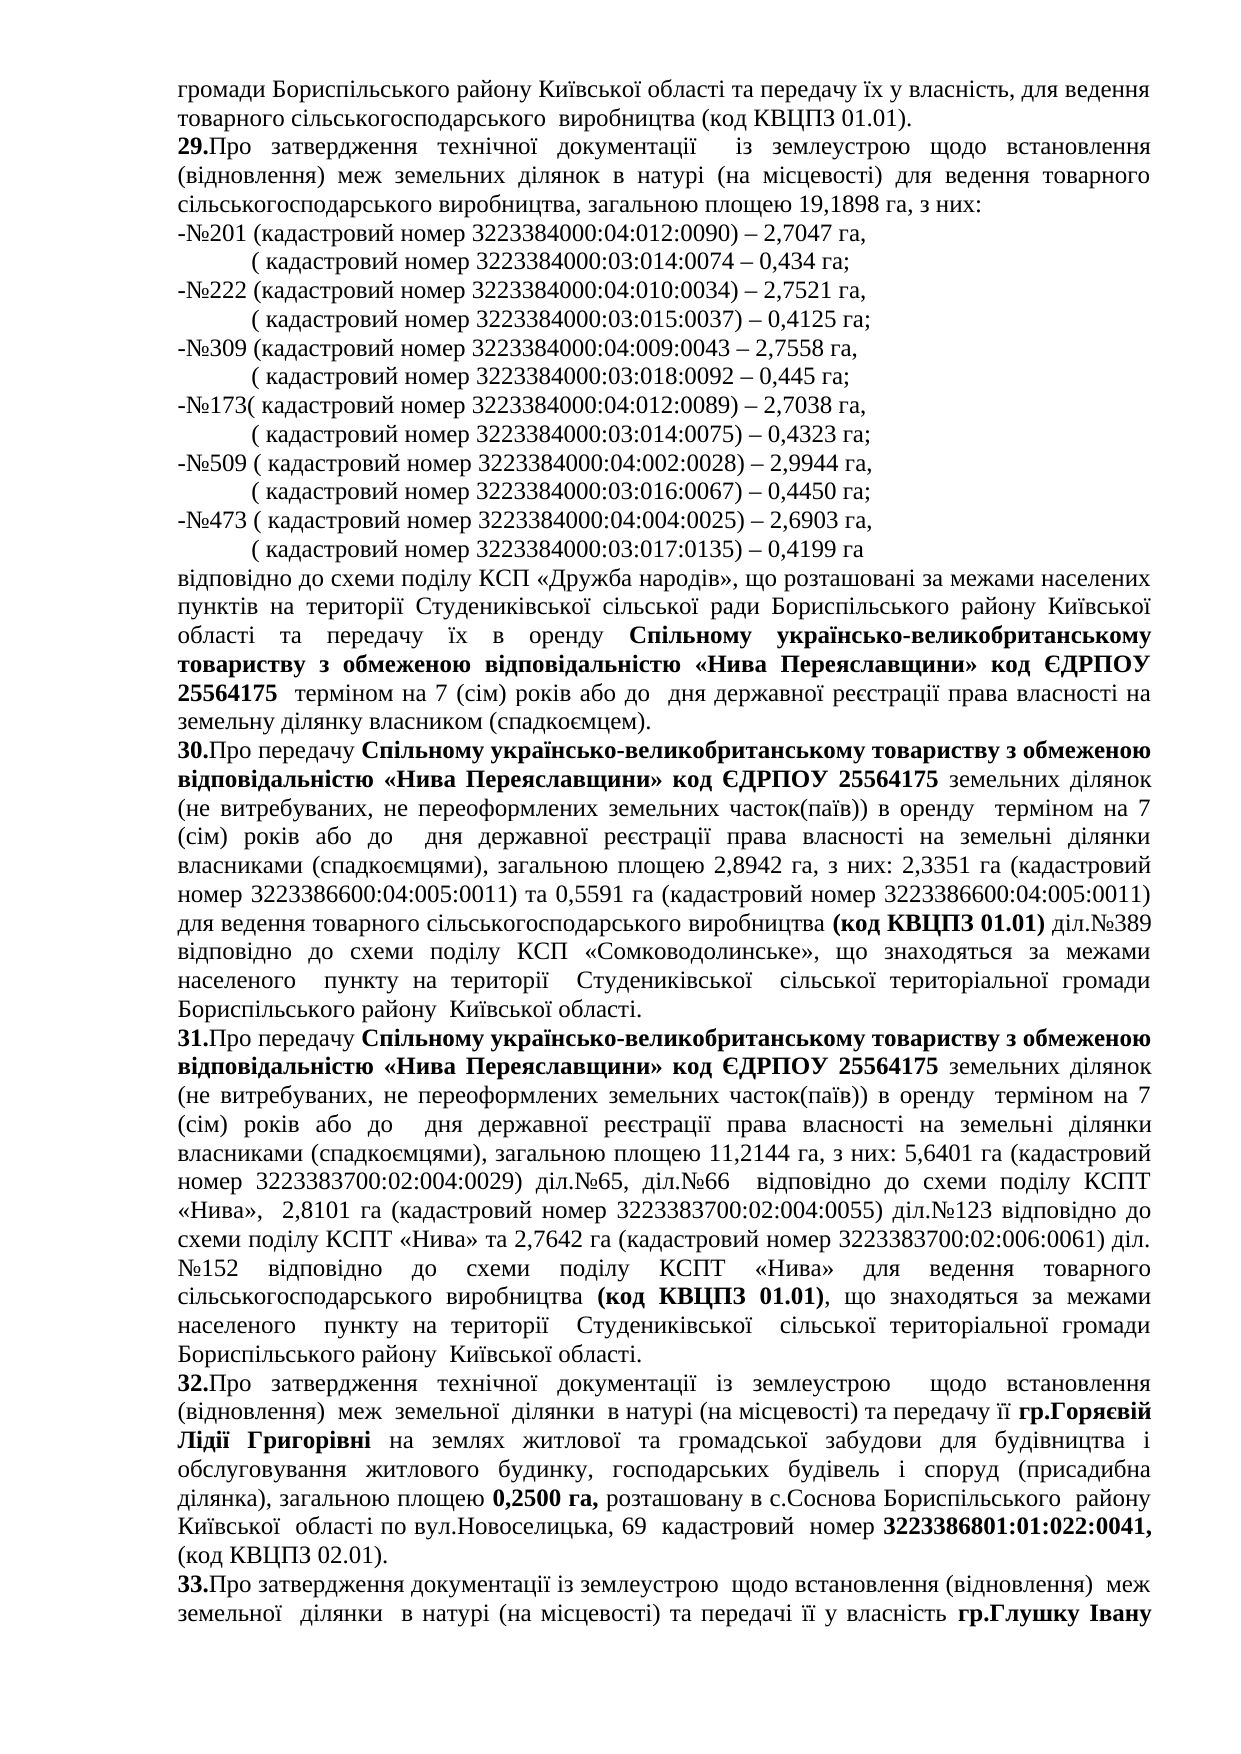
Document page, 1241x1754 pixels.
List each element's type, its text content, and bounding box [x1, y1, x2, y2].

text 30.Про передачу Спільному українсько-великобританському товариству з обмеженою відповідальністю «Нива Переяславщини» код ЄДРПОУ 25564175 земельних ділянок (не витребуваних, не переоформлених земельних часток(паїв)) в оренду терміном на 7 (сім) років або до дня державної реєстрації права власності на земельні ділянки власниками (спадкоємцями), загальною площею 2,8942 га, з них: 2,3351 га (кадастровий номер 3223386600:04:005:0011) та 0,5591 га (кадастровий номер 3223386600:04:005:0011) для ведення товарного сільськогосподарського виробництва (код КВЦПЗ 01.01) діл.№389 відповідно до схеми поділу КСП «Сомководолинське», що знаходяться за межами населеного пункту на території Студениківської сільської територіальної громади Бориспільського району Київської області. [177, 735, 1152, 850]
text відповідно до схеми поділу КСП «Дружба народів», що розташовані за межами населених пунктів на території Студениківської сільської ради Бориспільського району Київської області та передачу їх в оренду Спільному українсько-великобританському товариству з обмеженою відповідальністю «Нива Переяславщини» код ЄДРПОУ 25564175 терміном на 7 (сім) років або до дня державної реєстрації права власності на земельну ділянку власником (спадкоємцем). [177, 563, 1152, 735]
text ( кадастровий номер 3223384000:03:017:0135) – 0,4199 га [177, 534, 1152, 563]
text 31.Про передачу Спільному українсько-великобританському товариству з обмеженою відповідальністю «Нива Переяславщини» код ЄДРПОУ 25564175 земельних ділянок (не витребуваних, не переоформлених земельних часток(паїв)) в оренду терміном на 7 (сім) років або до дня державної реєстрації права власності на земельні ділянки власниками (спадкоємцями), загальною площею 11,2144 га, з них: 5,6401 га (кадастровий номер 3223383700:02:004:0029) діл.№65, діл.№66 відповідно до схеми поділу КСПТ «Нива», 2,8101 га (кадастровий номер 3223383700:02:004:0055) діл.№123 відповідно до схеми поділу КСПТ «Нива» та 2,7642 га (кадастровий номер 3223383700:02:006:0061) діл.№152 відповідно до схеми поділу КСПТ «Нива» для ведення товарного сільськогосподарського виробництва (код КВЦПЗ 01.01), що знаходяться за межами населеного пункту на території Студениківської сільської територіальної громади Бориспільського району Київської області. [177, 1138, 1152, 1368]
text 32.Про затвердження технічної документації із землеустрою щодо встановлення (відновлення) меж земельної ділянки в натурі (на місцевості) та передачу її гр.Горяєвій Лідії Григорівні на землях житлової та громадської забудови для будівництва і обслуговування житлового будинку, господарських будівель і споруд (присадибна ділянка), загальною площею 0,2500 га, розташовану в с.Соснова Бориспільського району Київської області по вул.Новоселицька, 69 кадастровий номер 3223386801:01:022:0041, (код КВЦПЗ 02.01). [177, 1368, 1152, 1569]
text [177, 74, 1152, 131]
text ( кадастровий номер 3223384000:03:018:0092 – 0,445 га; [177, 361, 1152, 390]
text ( кадастровий номер 3223384000:03:014:0074 – 0,434 га; [177, 246, 1152, 275]
text 29.Про затвердження технічної документації із землеустрою щодо встановлення (відновлення) меж земельних ділянок в натурі (на місцевості) для ведення товарного сільськогосподарського виробництва, загальною площею 19,1898 га, з них: [177, 131, 1152, 218]
text -№473 ( кадастровий номер 3223384000:04:004:0025) – 2,6903 га, [177, 505, 1152, 534]
text 31.Про передачу Спільному українсько-великобританському товариству з обмеженою відповідальністю «Нива Переяславщини» код ЄДРПОУ 25564175 земельних ділянок (не витребуваних, не переоформлених земельних часток(паїв)) в оренду терміном на 7 (сім) років або до дня державної реєстрації права власності на земельні ділянки власниками (спадкоємцями), загальною площею 11,2144 га, з них: 5,6401 га (кадастровий номер 3223383700:02:004:0029) діл.№65, діл.№66 відповідно до схеми поділу КСПТ «Нива», 2,8101 га (кадастровий номер 3223383700:02:004:0055) діл.№123 відповідно до схеми поділу КСПТ «Нива» та 2,7642 га (кадастровий номер 3223383700:02:006:0061) діл.№152 відповідно до схеми поділу КСПТ «Нива» для ведення товарного сільськогосподарського виробництва (код КВЦПЗ 01.01), що знаходяться за межами населеного пункту на території Студениківської сільської територіальної громади Бориспільського району Київської області. [177, 1023, 1152, 1138]
text -№509 ( кадастровий номер 3223384000:04:002:0028) – 2,9944 га, [177, 448, 1152, 476]
text ( кадастровий номер 3223384000:03:015:0037) – 0,4125 га; [177, 304, 1152, 333]
text ( кадастровий номер 3223384000:03:016:0067) – 0,4450 га; [177, 476, 1152, 505]
text 30.Про передачу Спільному українсько-великобританському товариству з обмеженою відповідальністю «Нива Переяславщини» код ЄДРПОУ 25564175 земельних ділянок (не витребуваних, не переоформлених земельних часток(паїв)) в оренду терміном на 7 (сім) років або до дня державної реєстрації права власності на земельні ділянки власниками (спадкоємцями), загальною площею 2,8942 га, з них: 2,3351 га (кадастровий номер 3223386600:04:005:0011) та 0,5591 га (кадастровий номер 3223386600:04:005:0011) для ведення товарного сільськогосподарського виробництва (код КВЦПЗ 01.01) діл.№389 відповідно до схеми поділу КСП «Сомководолинське», що знаходяться за межами населеного пункту на території Студениківської сільської територіальної громади Бориспільського району Київської області. [177, 850, 1152, 1023]
text -№173( кадастровий номер 3223384000:04:012:0089) – 2,7038 га, [177, 390, 1152, 419]
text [177, 1569, 1152, 1626]
text ( кадастровий номер 3223384000:03:014:0075) – 0,4323 га; [177, 419, 1152, 448]
text -№222 (кадастровий номер 3223384000:04:010:0034) – 2,7521 га, [177, 275, 1152, 304]
text -№201 (кадастровий номер 3223384000:04:012:0090) – 2,7047 га, [177, 218, 1152, 246]
text -№309 (кадастровий номер 3223384000:04:009:0043 – 2,7558 га, [177, 333, 1152, 361]
